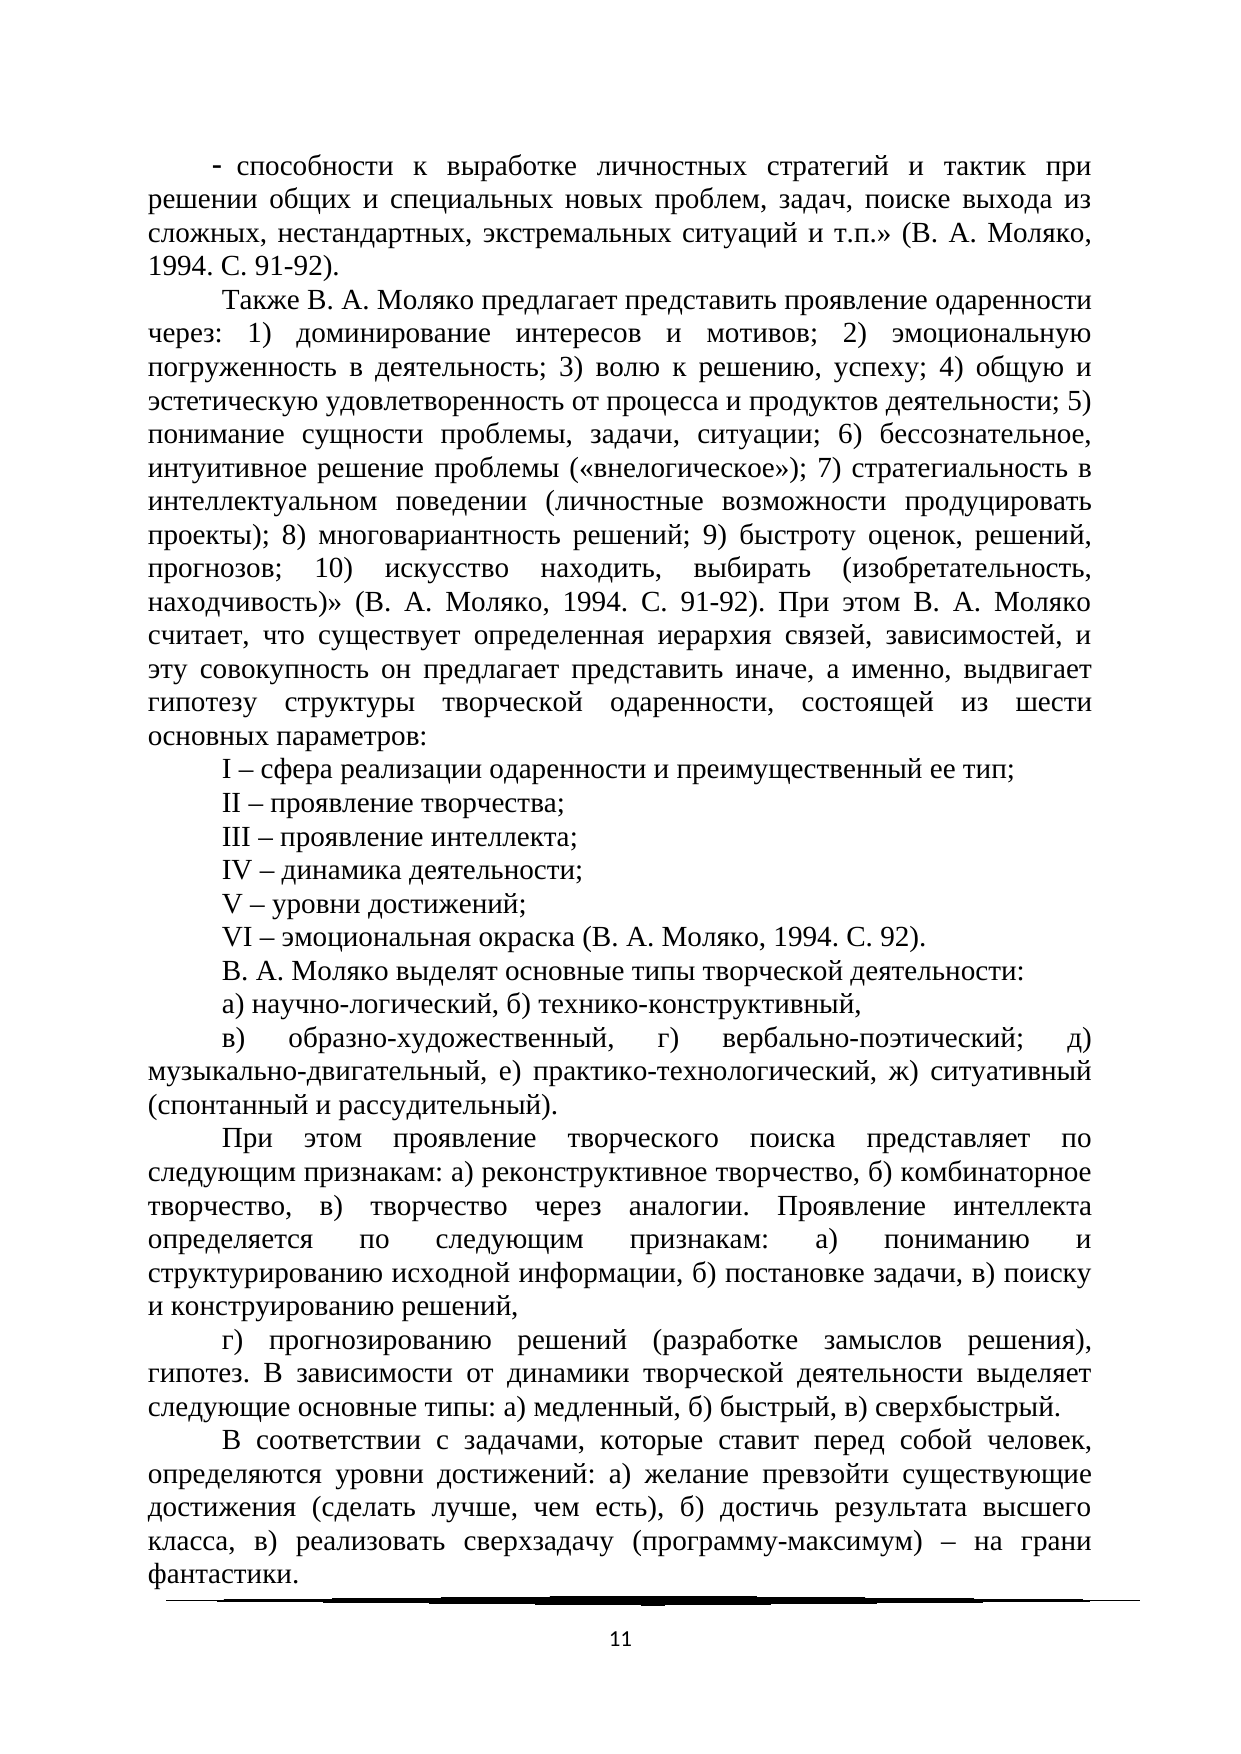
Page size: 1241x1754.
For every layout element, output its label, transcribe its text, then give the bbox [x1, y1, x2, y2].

text VI – эмоциональная окраска (В. А. Моляко, 1994. С. 92). [148, 919, 1092, 953]
text в) образно-художественный, г) вербально-поэтический; д) музыкально-двигательный, е) практико-технологический, ж) ситуативный (спонтанный и рассудительный). [148, 1020, 1092, 1121]
text В соответствии с задачами, которые ставит перед собой человек, определяются уровни достижений: а) желание превзойти существующие достижения (сделать лучше, чем есть), б) достичь результата высшего класса, в) реализовать сверхзадачу (программу-максимум) – на грани фантастики. [148, 1422, 1092, 1590]
text V – уровни достижений; [148, 886, 1092, 919]
text Также В. А. Моляко предлагает представить проявление одаренности через: 1) доминирование интересов и мотивов; 2) эмоциональную погруженность в деятельность; 3) волю к решению, успеху; 4) общую и эстетическую удовлетворенность от процесса и продуктов деятельности; 5) понимание сущности проблемы, задачи, ситуации; 6) бессознательное, интуитивное решение проблемы («внелогическое»); 7) стратегиальность в интеллектуальном поведении (личностные возможности продуцировать проекты); 8) многовариантность решений; 9) быстроту оценок, решений, прогнозов; 10) искусство находить, выбирать (изобретательность, находчивость)» (В. А. Моляко, 1994. С. 91-92). При этом В. А. Моляко считает, что существует определенная иерархия связей, зависимостей, и эту совокупность он предлагает представить иначе, а именно, выдвигает гипотезу структуры творческой одаренности, состоящей из шести основных параметров: [148, 282, 1092, 752]
text а) научно-логический, б) технико-конструктивный, [148, 986, 1092, 1020]
list способности к выработке личностных стратегий и тактик при решении общих и специальных новых проблем, задач, поиске выхода из сложных, нестандартных, экстремальных ситуаций и т.п.» (В. А. Моляко, 1994. С. 91-92). [148, 148, 1092, 282]
text III – проявление интеллекта; [148, 819, 1092, 852]
text I – сфера реализации одаренности и преимущественный ее тип; [148, 752, 1092, 785]
text В. А. Моляко выделят основные типы творческой деятельности: [148, 953, 1092, 986]
text IV – динамика деятельности; [148, 852, 1092, 886]
text г) прогнозированию решений (разработке замыслов решения), гипотез. В зависимости от динамики творческой деятельности выделяет следующие основные типы: а) медленный, б) быстрый, в) сверхбыстрый. [148, 1322, 1092, 1422]
text II – проявление творчества; [148, 785, 1092, 819]
text При этом проявление творческого поиска представляет по следующим признакам: а) реконструктивное творчество, б) комбинаторное творчество, в) творчество через аналогии. Проявление интеллекта определяется по следующим признакам: а) пониманию и структурированию исходной информации, б) постановке задачи, в) поиску и конструированию решений, [148, 1121, 1092, 1322]
